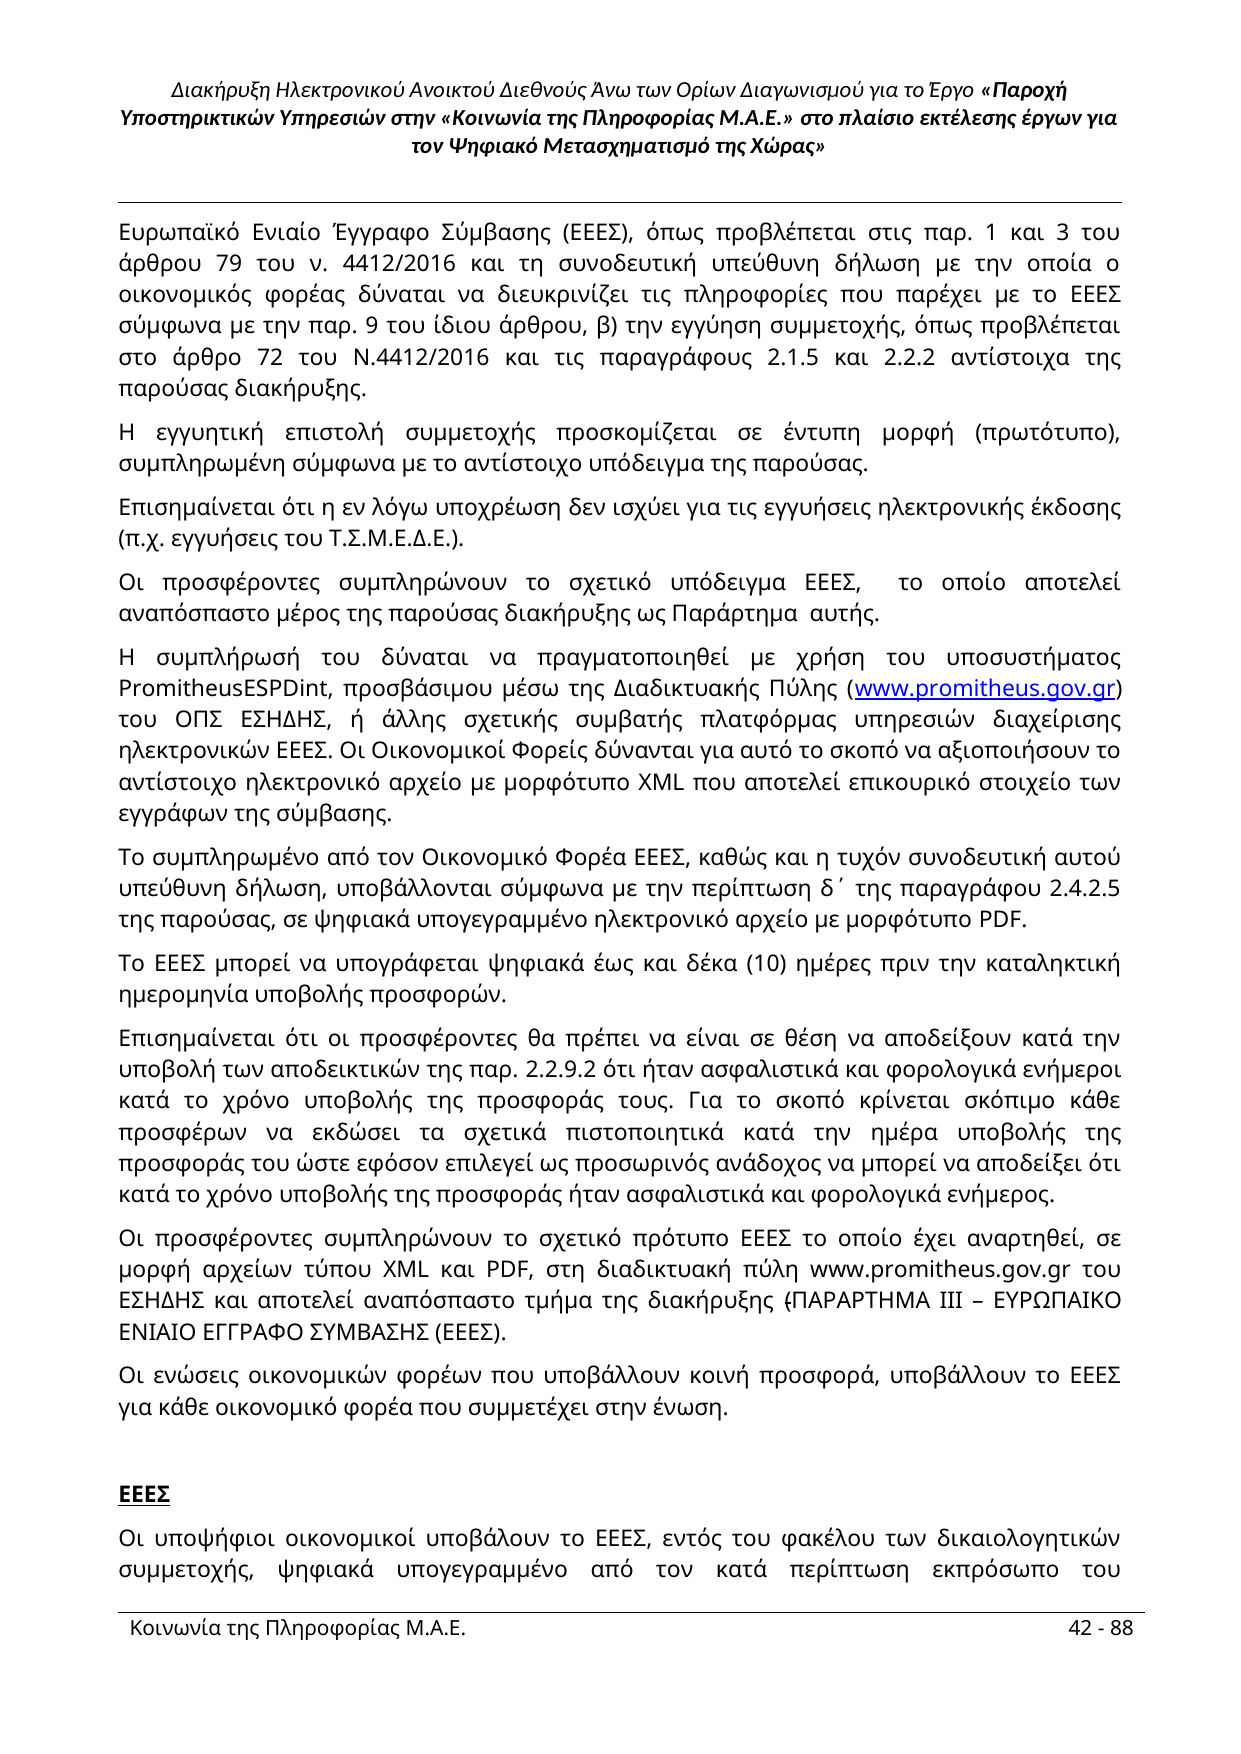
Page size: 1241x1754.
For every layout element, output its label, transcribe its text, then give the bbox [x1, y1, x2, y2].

text Οι προσφέροντες συμπληρώνουν το σχετικό πρότυπο ΕΕΕΣ το οποίο έχει αναρτηθεί, σε μορφή αρχείων τύπου XML και PDF, στη διαδικτυακή πύλη www.promitheus.gov.gr του ΕΣΗΔΗΣ και αποτελεί αναπόσπαστο τμήμα της διακήρυξης (ΠΑΡΑΡΤΗΜΑ ΙΙI – ΕΥΡΩΠΑΙΚΟ ΕΝΙΑΙΟ ΕΓΓΡΑΦΟ ΣΥΜΒΑΣΗΣ (ΕΕΕΣ). [118, 1222, 1122, 1347]
text Η εγγυητική επιστολή συμμετοχής προσκομίζεται σε έντυπη μορφή (πρωτότυπο), συμπληρωμένη σύμφωνα με το αντίστοιχο υπόδειγμα της παρούσας. [118, 416, 1122, 478]
text Επισημαίνεται ότι η εν λόγω υποχρέωση δεν ισχύει για τις εγγυήσεις ηλεκτρονικής έκδοσης (π.χ. εγγυήσεις του Τ.Σ.Μ.Ε.Δ.Ε.). [118, 491, 1122, 553]
text Το ΕΕΕΣ μπορεί να υπογράφεται ψηφιακά έως και δέκα (10) ημέρες πριν την καταληκτική ημερομηνία υποβολής προσφορών. [118, 947, 1122, 1009]
text ΕΕΕΣ [118, 1478, 1122, 1509]
text Η συμπλήρωσή του δύναται να πραγματοποιηθεί με χρήση του υποσυστήματος PromitheusESPDint, προσβάσιμου μέσω της Διαδικτυακής Πύλης (www.promitheus.gov.gr) του ΟΠΣ ΕΣΗΔΗΣ, ή άλλης σχετικής συμβατής πλατφόρμας υπηρεσιών διαχείρισης ηλεκτρονικών ΕΕΕΣ. Οι Οικονομικοί Φορείς δύνανται για αυτό το σκοπό να αξιοποιήσουν το αντίστοιχο ηλεκτρονικό αρχείο με μορφότυπο XML που αποτελεί επικουρικό στοιχείο των εγγράφων της σύμβασης. [118, 641, 1122, 828]
text Οι προσφέροντες συμπληρώνουν το σχετικό υπόδειγμα ΕΕΕΣ, το οποίο αποτελεί αναπόσπαστο μέρος της παρούσας διακήρυξης ως Παράρτημα αυτής. [118, 566, 1122, 628]
text Το συμπληρωμένο από τον Οικονομικό Φορέα ΕΕΕΣ, καθώς και η τυχόν συνοδευτική αυτού υπεύθυνη δήλωση, υποβάλλονται σύμφωνα με την περίπτωση δ΄ της παραγράφου 2.4.2.5 της παρούσας, σε ψηφιακά υπογεγραμμένο ηλεκτρονικό αρχείο με μορφότυπο PDF. [118, 841, 1122, 934]
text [118, 216, 1122, 403]
text Οι ενώσεις οικονομικών φορέων που υποβάλλουν κοινή προσφορά, υποβάλλουν το ΕΕΕΣ για κάθε οικονομικό φορέα που συμμετέχει στην ένωση. [118, 1359, 1122, 1422]
text Επισημαίνεται ότι οι προσφέροντες θα πρέπει να είναι σε θέση να αποδείξουν κατά την υποβολή των αποδεικτικών της παρ. 2.2.9.2 ότι ήταν ασφαλιστικά και φορολογικά ενήμεροι κατά το χρόνο υποβολής της προσφοράς τους. Για το σκοπό κρίνεται σκόπιμο κάθε προσφέρων να εκδώσει τα σχετικά πιστοποιητικά κατά την ημέρα υποβολής της προσφοράς του ώστε εφόσον επιλεγεί ως προσωρινός ανάδοχος να μπορεί να αποδείξει ότι κατά το χρόνο υποβολής της προσφοράς ήταν ασφαλιστικά και φορολογικά ενήμερος. [118, 1022, 1122, 1209]
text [118, 1522, 1122, 1584]
